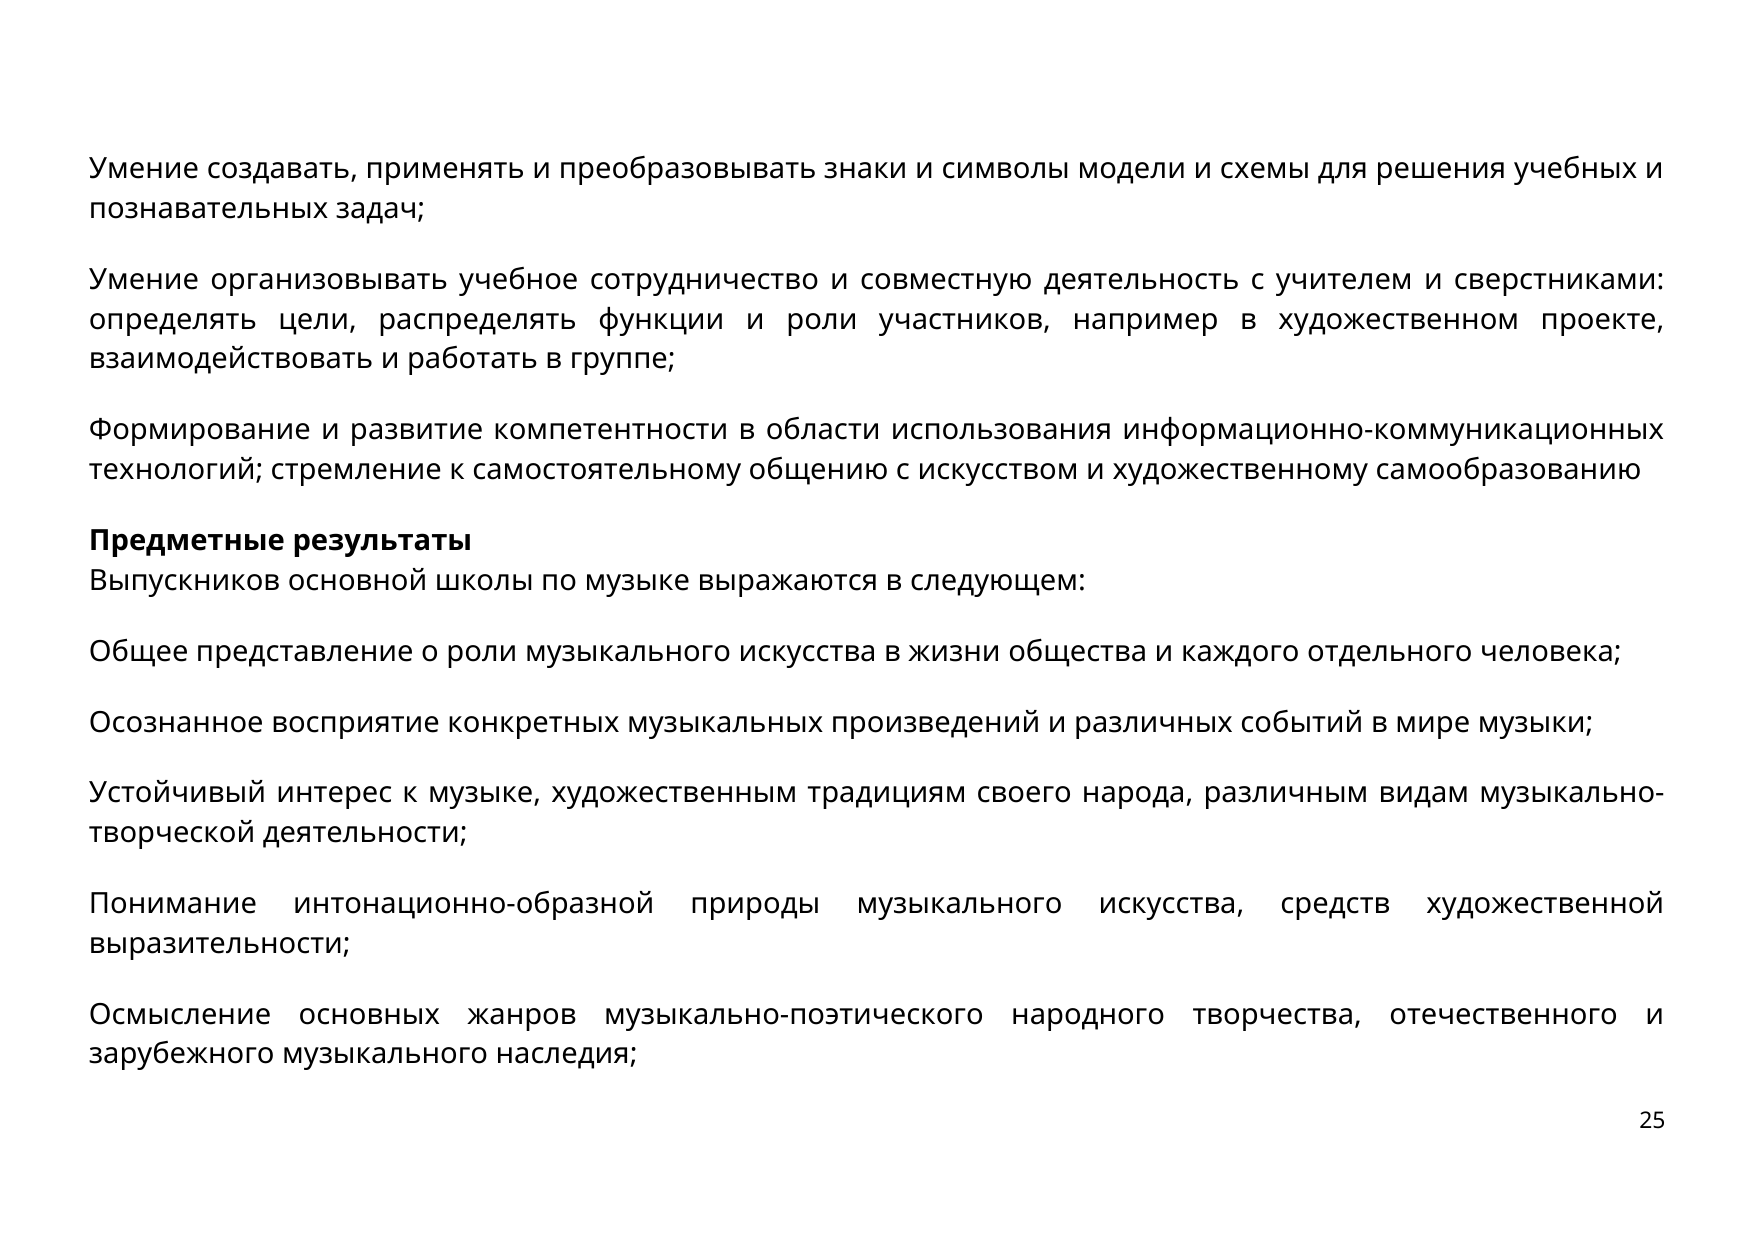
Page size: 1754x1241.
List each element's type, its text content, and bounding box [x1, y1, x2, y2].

text Выпускников основной школы по музыке выражаются в следующем: [89, 559, 1665, 599]
text Общее представление о роли музыкального искусства в жизни общества и каждого отдельного человека; [89, 630, 1665, 669]
text Умение организовывать учебное сотрудничество и совместную деятельность с учителем и сверстниками: определять цели, распределять функции и роли участников, например в художественном проекте, взаимодействовать и работать в группе; [89, 258, 1665, 377]
text Умение создавать, применять и преобразовывать знаки и символы модели и схемы для решения учебных и познавательных задач; [89, 148, 1665, 227]
text Осознанное восприятие конкретных музыкальных произведений и различных событий в мире музыки; [89, 701, 1665, 741]
text Предметные результаты [89, 519, 1665, 559]
text Понимание интонационно-образной природы музыкального искусства, средств художественной выразительности; [89, 882, 1665, 962]
text Формирование и развитие компетентности в области использования информационно-коммуникационных технологий; стремление к самостоятельному общению с искусством и художественному самообразованию [89, 409, 1665, 488]
text Устойчивый интерес к музыке, художественным традициям своего народа, различным видам музыкально-творческой деятельности; [89, 772, 1665, 851]
text Осмысление основных жанров музыкально-поэтического народного творчества, отечественного и зарубежного музыкального наследия; [89, 993, 1665, 1072]
